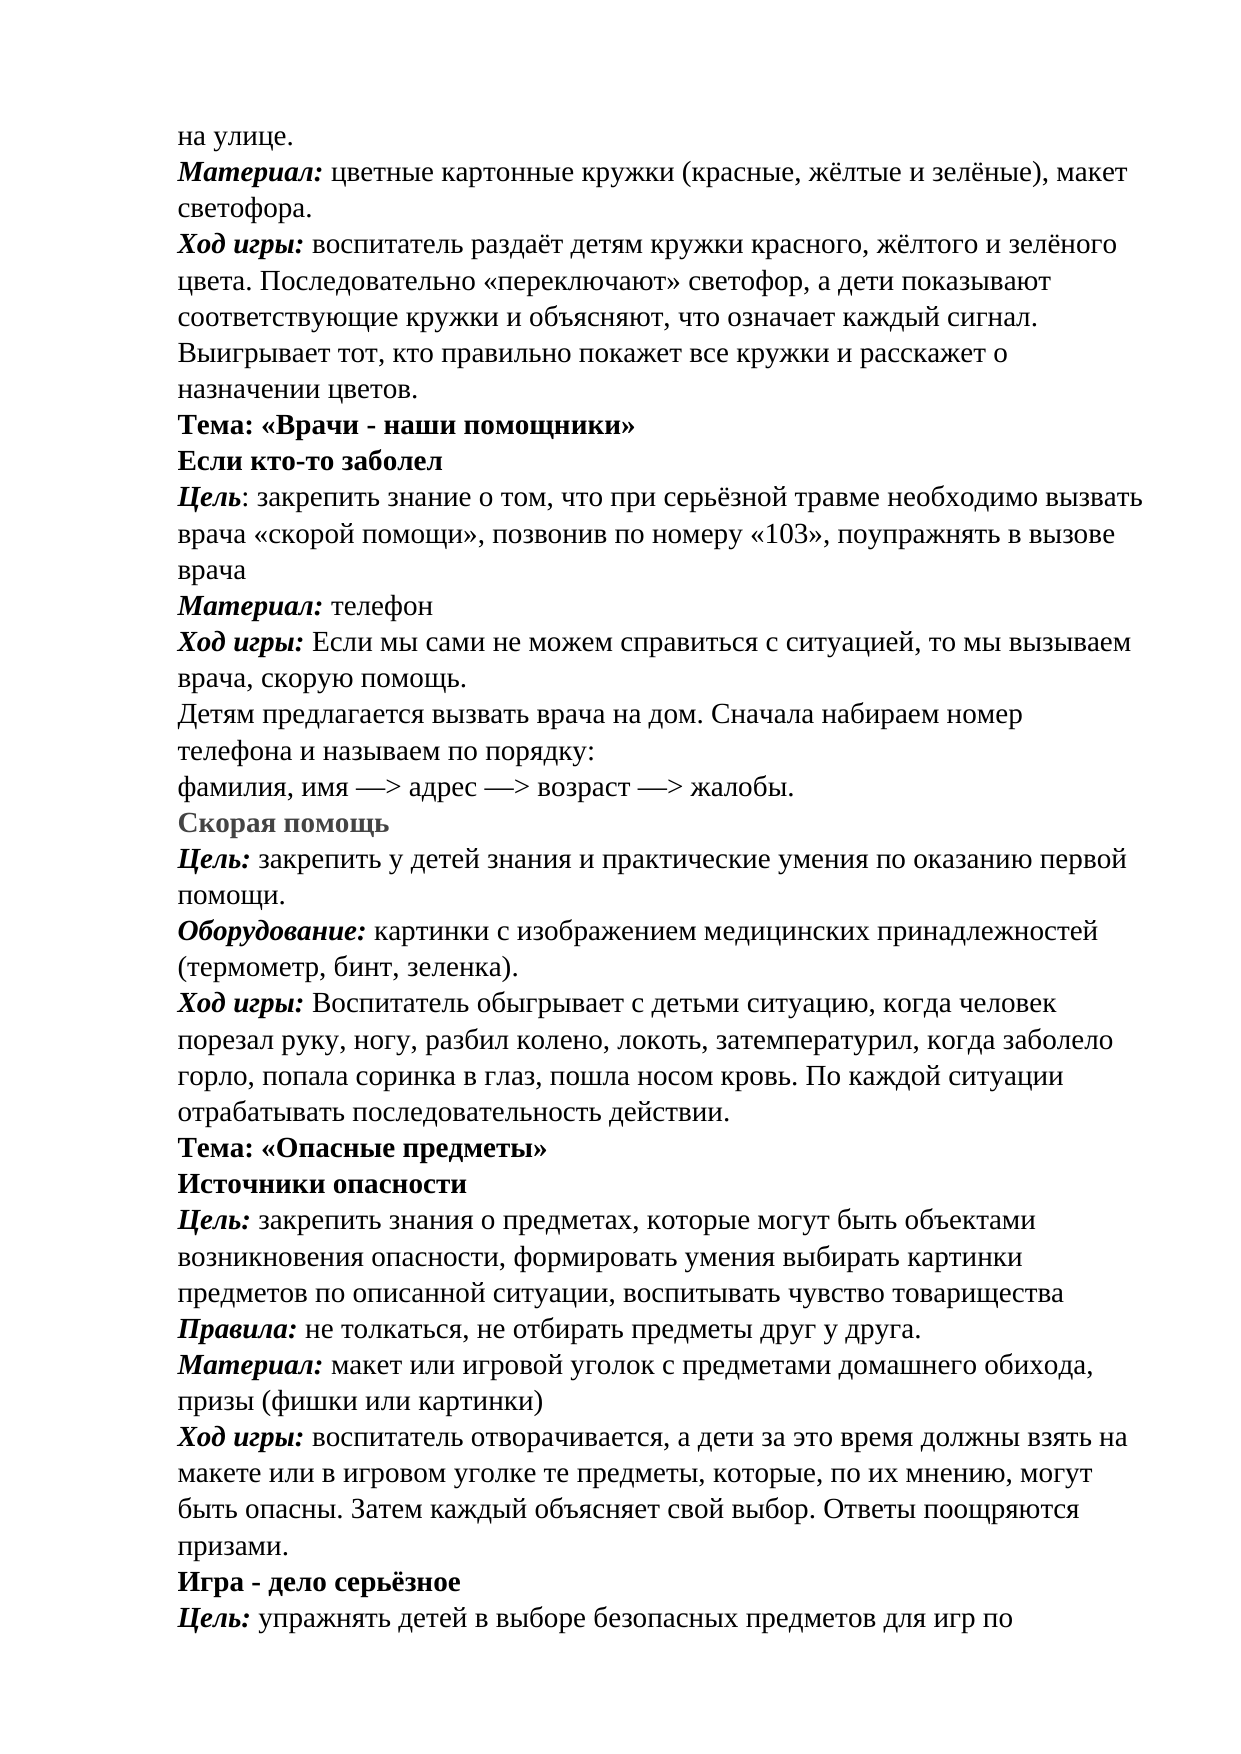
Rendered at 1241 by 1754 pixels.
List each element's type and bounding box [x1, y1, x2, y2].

text [177, 118, 1152, 1634]
